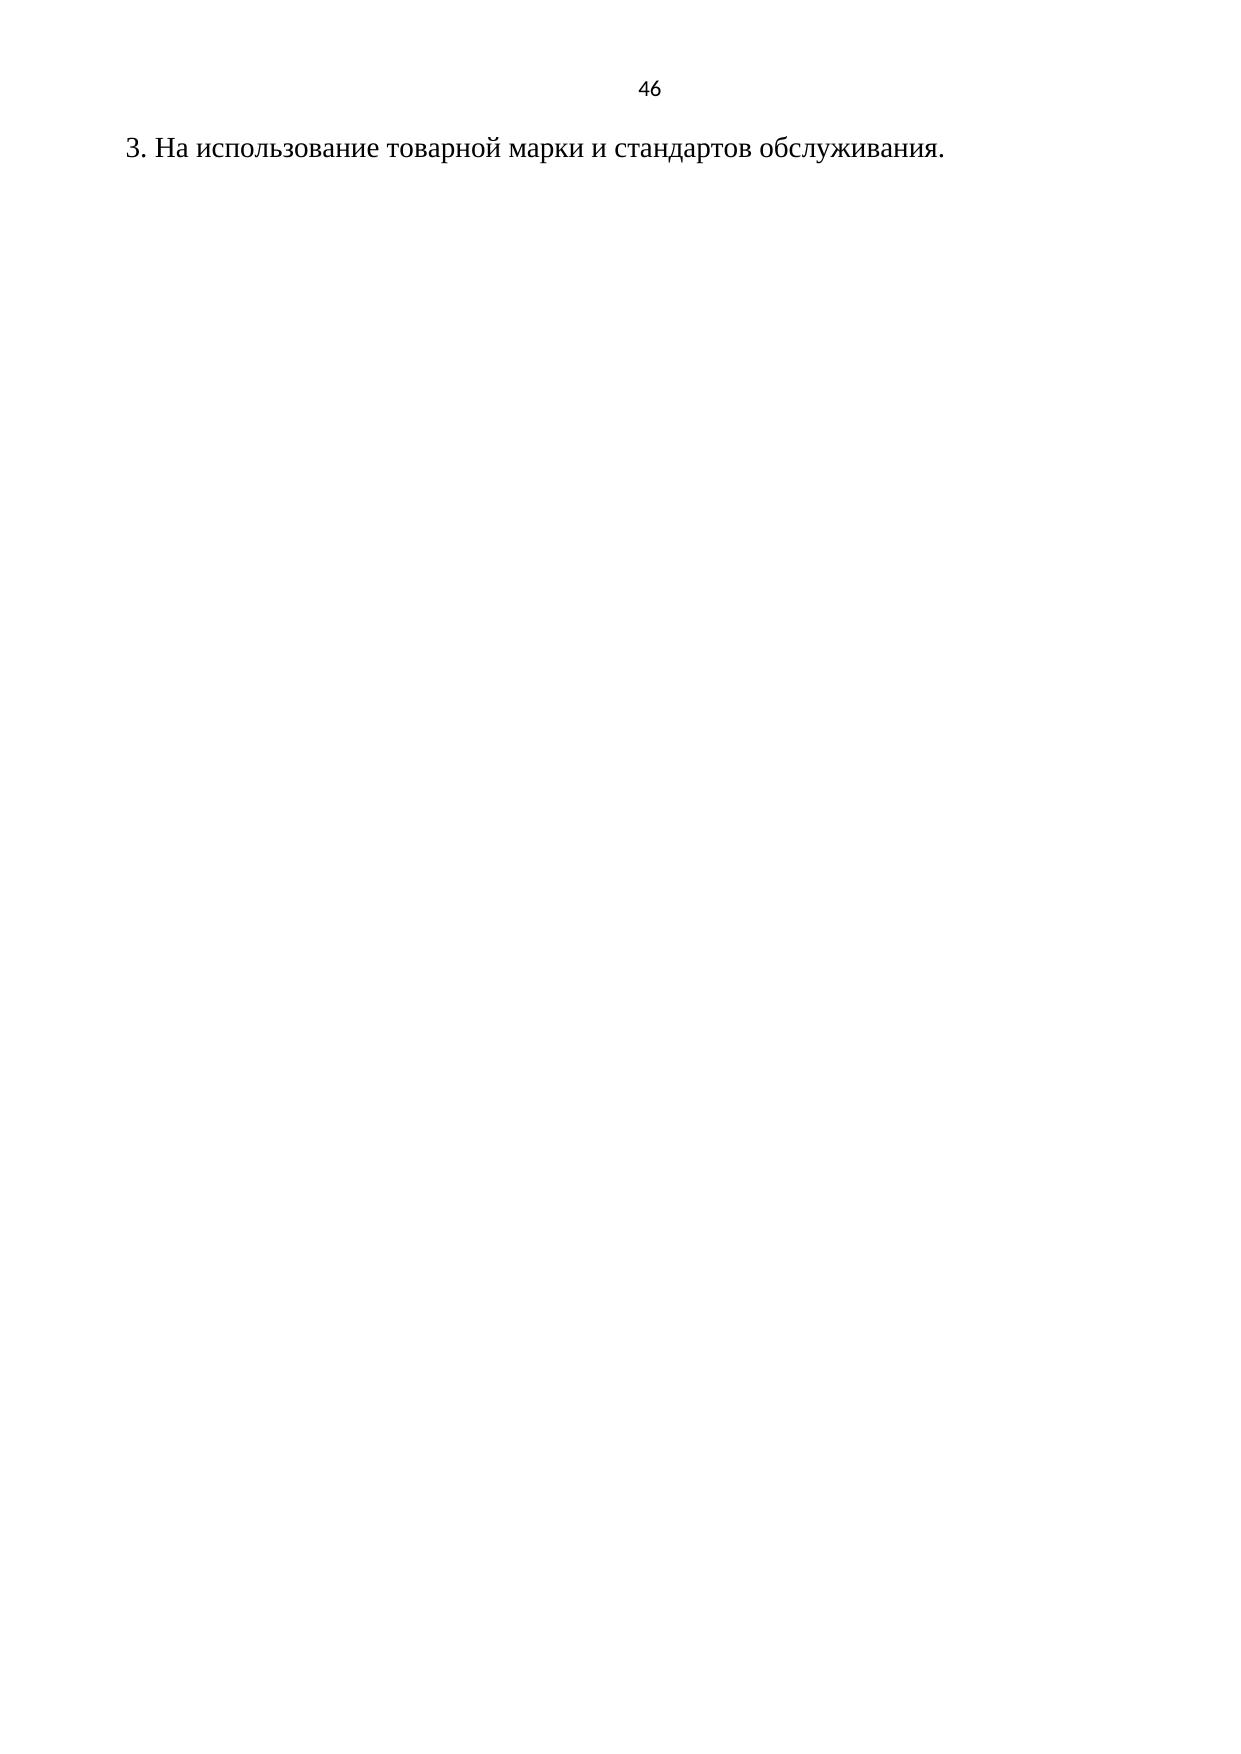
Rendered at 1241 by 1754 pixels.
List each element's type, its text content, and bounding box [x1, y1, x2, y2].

text 3. На использование товарной марки и стандартов обслуживания. [118, 130, 1181, 163]
